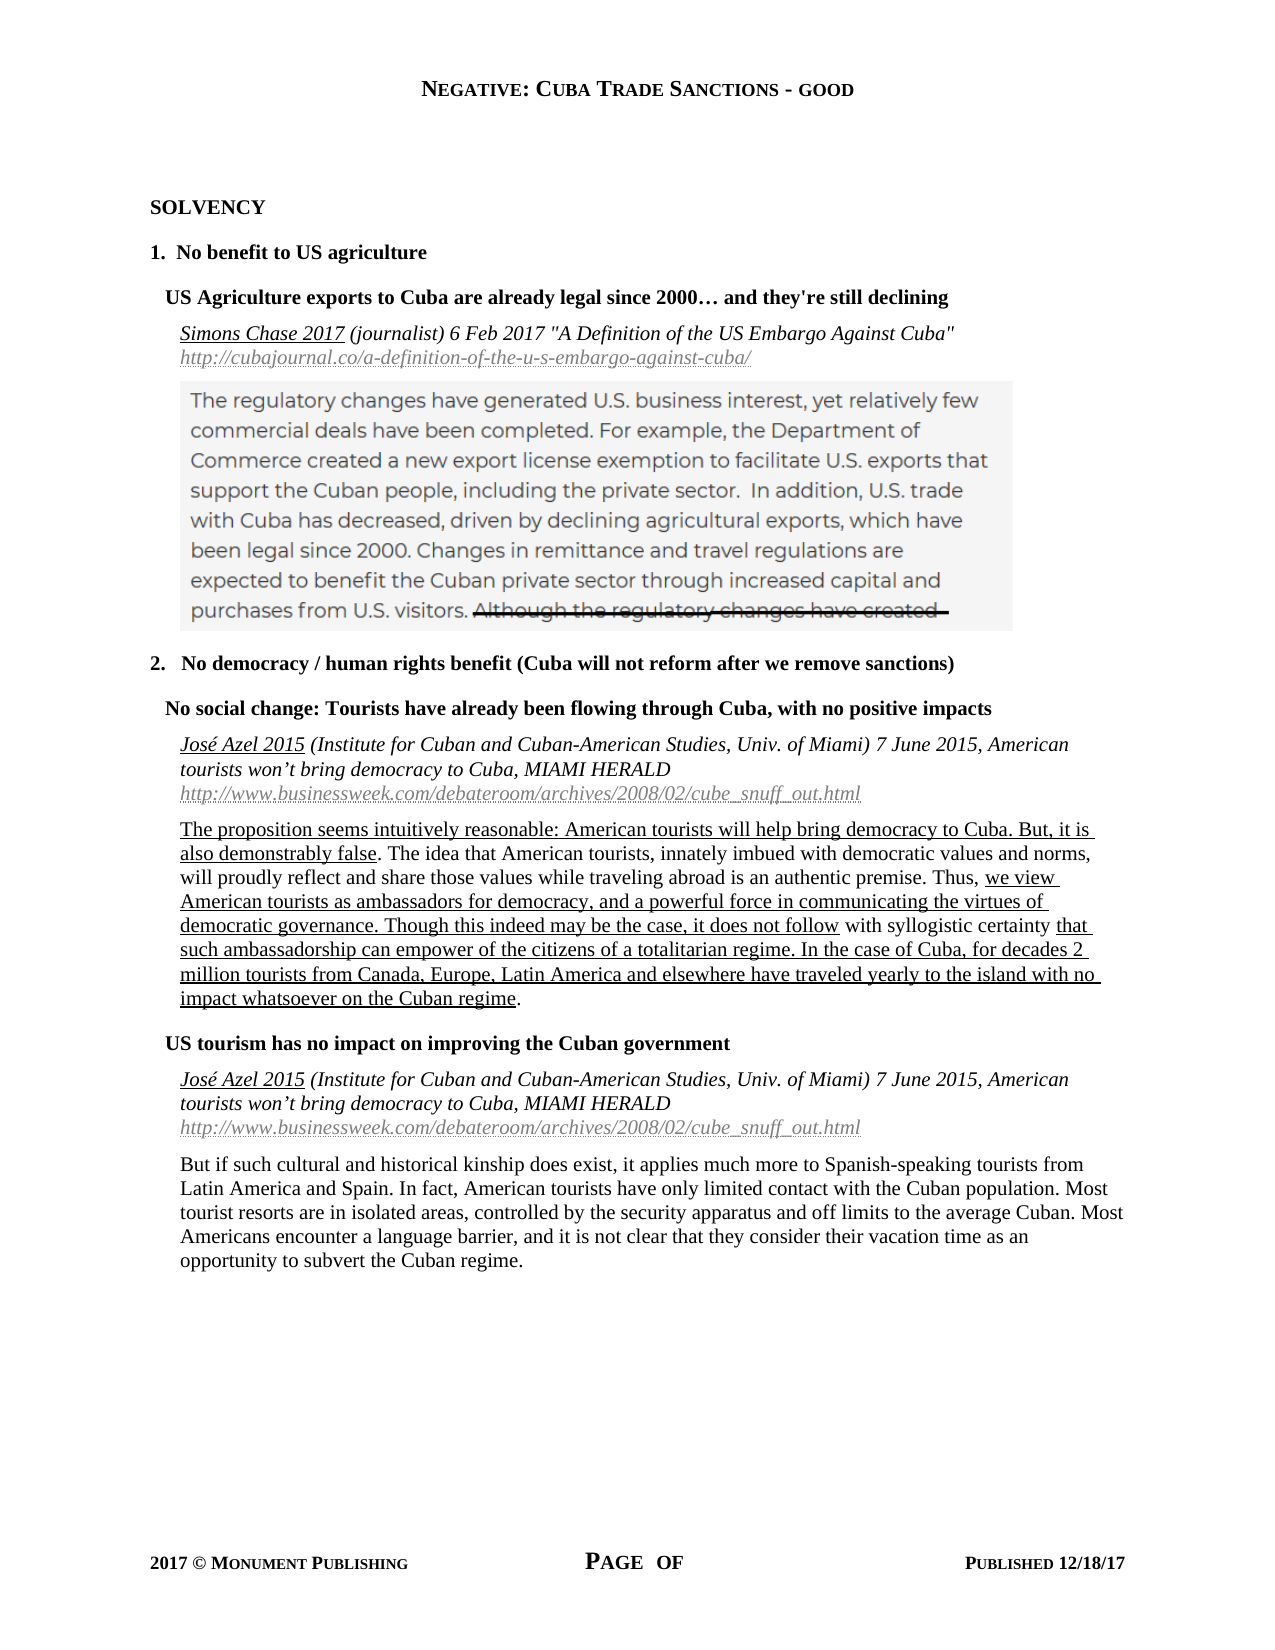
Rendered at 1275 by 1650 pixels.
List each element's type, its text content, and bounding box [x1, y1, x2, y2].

text Simons Chase 2017 (journalist) 6 Feb 2017 "A Definition of the US Embargo Against Cuba" http://cubajournal.co/a-definition-of-the-u-s-embargo-against-cuba/ [180, 321, 1125, 369]
text 1. No benefit to US agriculture [150, 240, 1125, 264]
text José Azel 2015 (Institute for Cuban and Cuban-American Studies, Univ. of Miami) 7 June 2015, American tourists won’t bring democracy to Cuba, MIAMI HERALD http://www.businessweek.com/debateroom/archives/2008/02/cube_snuff_out.html [180, 732, 1125, 804]
text SOLVENCY [150, 195, 1125, 219]
text The proposition seems intuitively reasonable: American tourists will help bring democracy to Cuba. But, it is also demonstrably false. The idea that American tourists, innately imbued with democratic values and norms, will proudly reflect and share those values while traveling abroad is an authentic premise. Thus, we view American tourists as ambassadors for democracy, and a powerful force in communicating the virtues of democratic governance. Though this indeed may be the case, it does not follow with syllogistic certainty that such ambassadorship can empower of the citizens of a totalitarian regime. In the case of Cuba, for decades 2 million tourists from Canada, Europe, Latin America and elsewhere have traveled yearly to the island with no impact whatsoever on the Cuban regime. [180, 817, 1125, 1009]
text José Azel 2015 (Institute for Cuban and Cuban-American Studies, Univ. of Miami) 7 June 2015, American tourists won’t bring democracy to Cuba, MIAMI HERALD http://www.businessweek.com/debateroom/archives/2008/02/cube_snuff_out.html [180, 1067, 1125, 1139]
text No social change: Tourists have already been flowing through Cuba, with no positive impacts [165, 696, 1125, 720]
text US tourism has no impact on improving the Cuban government [165, 1030, 1125, 1054]
text US Agriculture exports to Cuba are already legal since 2000… and they're still declining [165, 285, 1125, 309]
text But if such cultural and historical kinship does exist, it applies much more to Spanish-speaking tourists from Latin America and Spain. In fact, American tourists have only limited contact with the Cuban population. Most tourist resorts are in isolated areas, controlled by the security apparatus and off limits to the average Cuban. Most Americans encounter a language barrier, and it is not clear that they consider their vacation time as an opportunity to subvert the Cuban regime. [180, 1152, 1125, 1272]
text 2. No democracy / human rights benefit (Cuba will not reform after we remove sanctions) [150, 651, 1125, 675]
picture [180, 381, 1013, 631]
